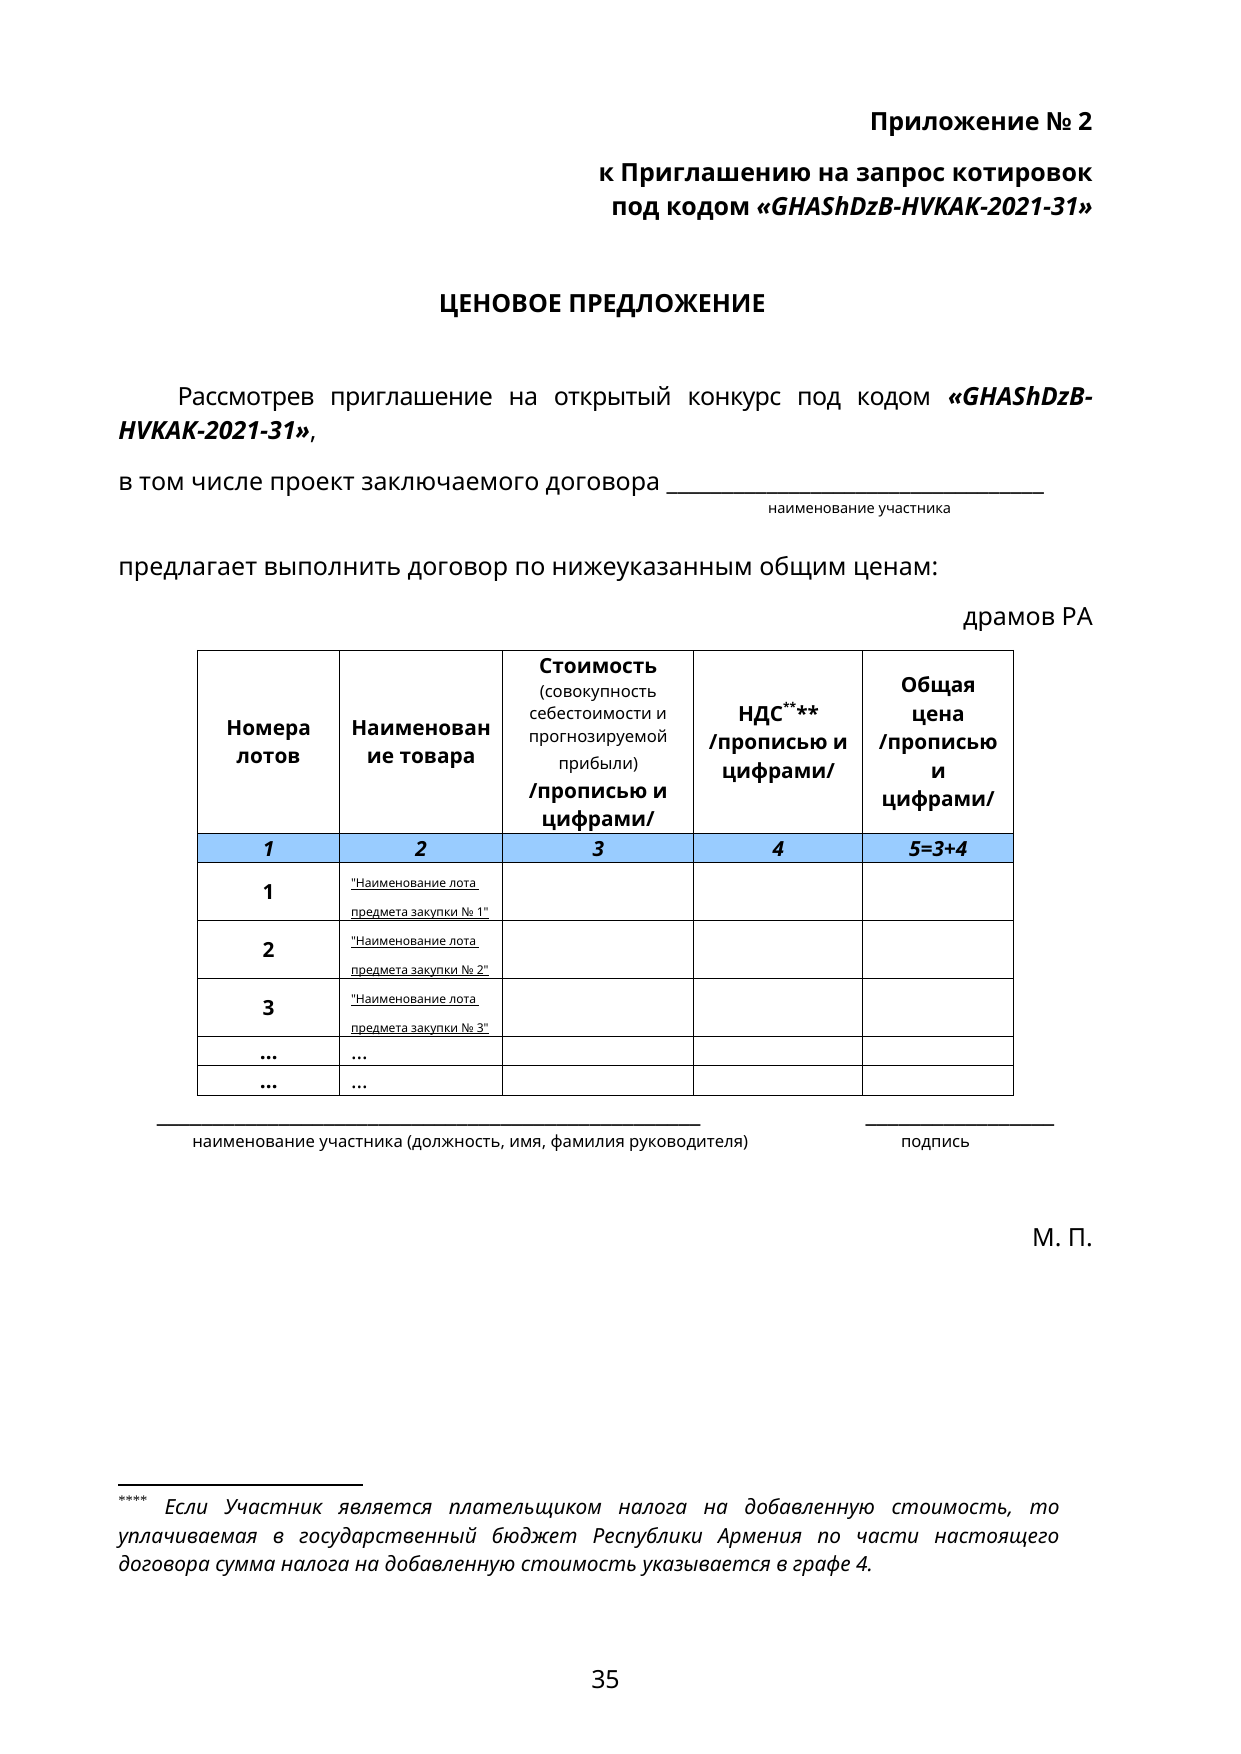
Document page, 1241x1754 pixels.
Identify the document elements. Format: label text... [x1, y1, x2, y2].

table_header Наименование товара [340, 651, 502, 833]
table_cell "Наименование лота предмета закупки № 2" [340, 921, 502, 978]
table_cell 1 [198, 863, 339, 920]
table_cell [863, 863, 1013, 920]
table_header НДС** /прописью и цифрами/ [694, 651, 862, 833]
table_cell [503, 979, 693, 1036]
table_cell [503, 1037, 693, 1065]
table_cell "Наименование лота предмета закупки № 1" [340, 863, 502, 920]
table_cell [503, 921, 693, 978]
table_cell [863, 921, 1013, 978]
table_cell … [198, 1066, 339, 1095]
table_cell 5=3+4 [863, 834, 1013, 862]
table_cell [503, 863, 693, 920]
table_cell [863, 1066, 1013, 1095]
table_cell ... [340, 1037, 502, 1065]
table_cell [694, 979, 862, 1036]
table_cell [694, 863, 862, 920]
text ЦЕНОВОЕ ПРЕДЛОЖЕНИЕ [111, 286, 1092, 319]
table_cell ... [340, 1066, 502, 1095]
table_cell [503, 1066, 693, 1095]
text Приложение № 2 [118, 103, 1092, 137]
table_cell 1 [198, 834, 339, 862]
table_header Общая цена /прописью и цифрами/ [863, 651, 1013, 833]
table_cell [863, 1037, 1013, 1065]
text наименование участника [768, 497, 1092, 532]
table_cell [863, 979, 1013, 1036]
table_cell 3 [198, 979, 339, 1036]
text в том числе проект заключаемого договора __________________________________ [118, 463, 1092, 497]
table_cell 3 [503, 834, 693, 862]
table_cell [694, 1066, 862, 1095]
text предлагает выполнить договор по нижеуказанным общим ценам: [118, 548, 1092, 582]
table_cell 2 [340, 834, 502, 862]
table_cell 4 [694, 834, 862, 862]
text Рассмотрев приглашение на открытый конкурс под кодом «GHAShDzB-HVKAK-2021-31», [118, 379, 1092, 447]
text к Приглашению на запрос котировок под кодом «GHAShDzB-HVKAK-2021-31» [118, 154, 1092, 222]
table_cell [694, 921, 862, 978]
text наименование участника (должность, имя, фамилия руководителя) подпись [192, 1130, 1092, 1153]
table_cell "Наименование лота предмета закупки № 3" [340, 979, 502, 1036]
table_cell [694, 1037, 862, 1065]
table_cell … [198, 1037, 339, 1065]
table_header Номера лотов [198, 651, 339, 833]
table_cell 2 [198, 921, 339, 978]
table_header Стоимость (совокупность себестоимости и прогнозируемой прибыли) /прописью и цифрами/ [503, 651, 693, 833]
text М. П. [118, 1220, 1092, 1254]
text драмов РА [118, 599, 1092, 633]
text _________________________________________________ _________________ [118, 1096, 1092, 1130]
